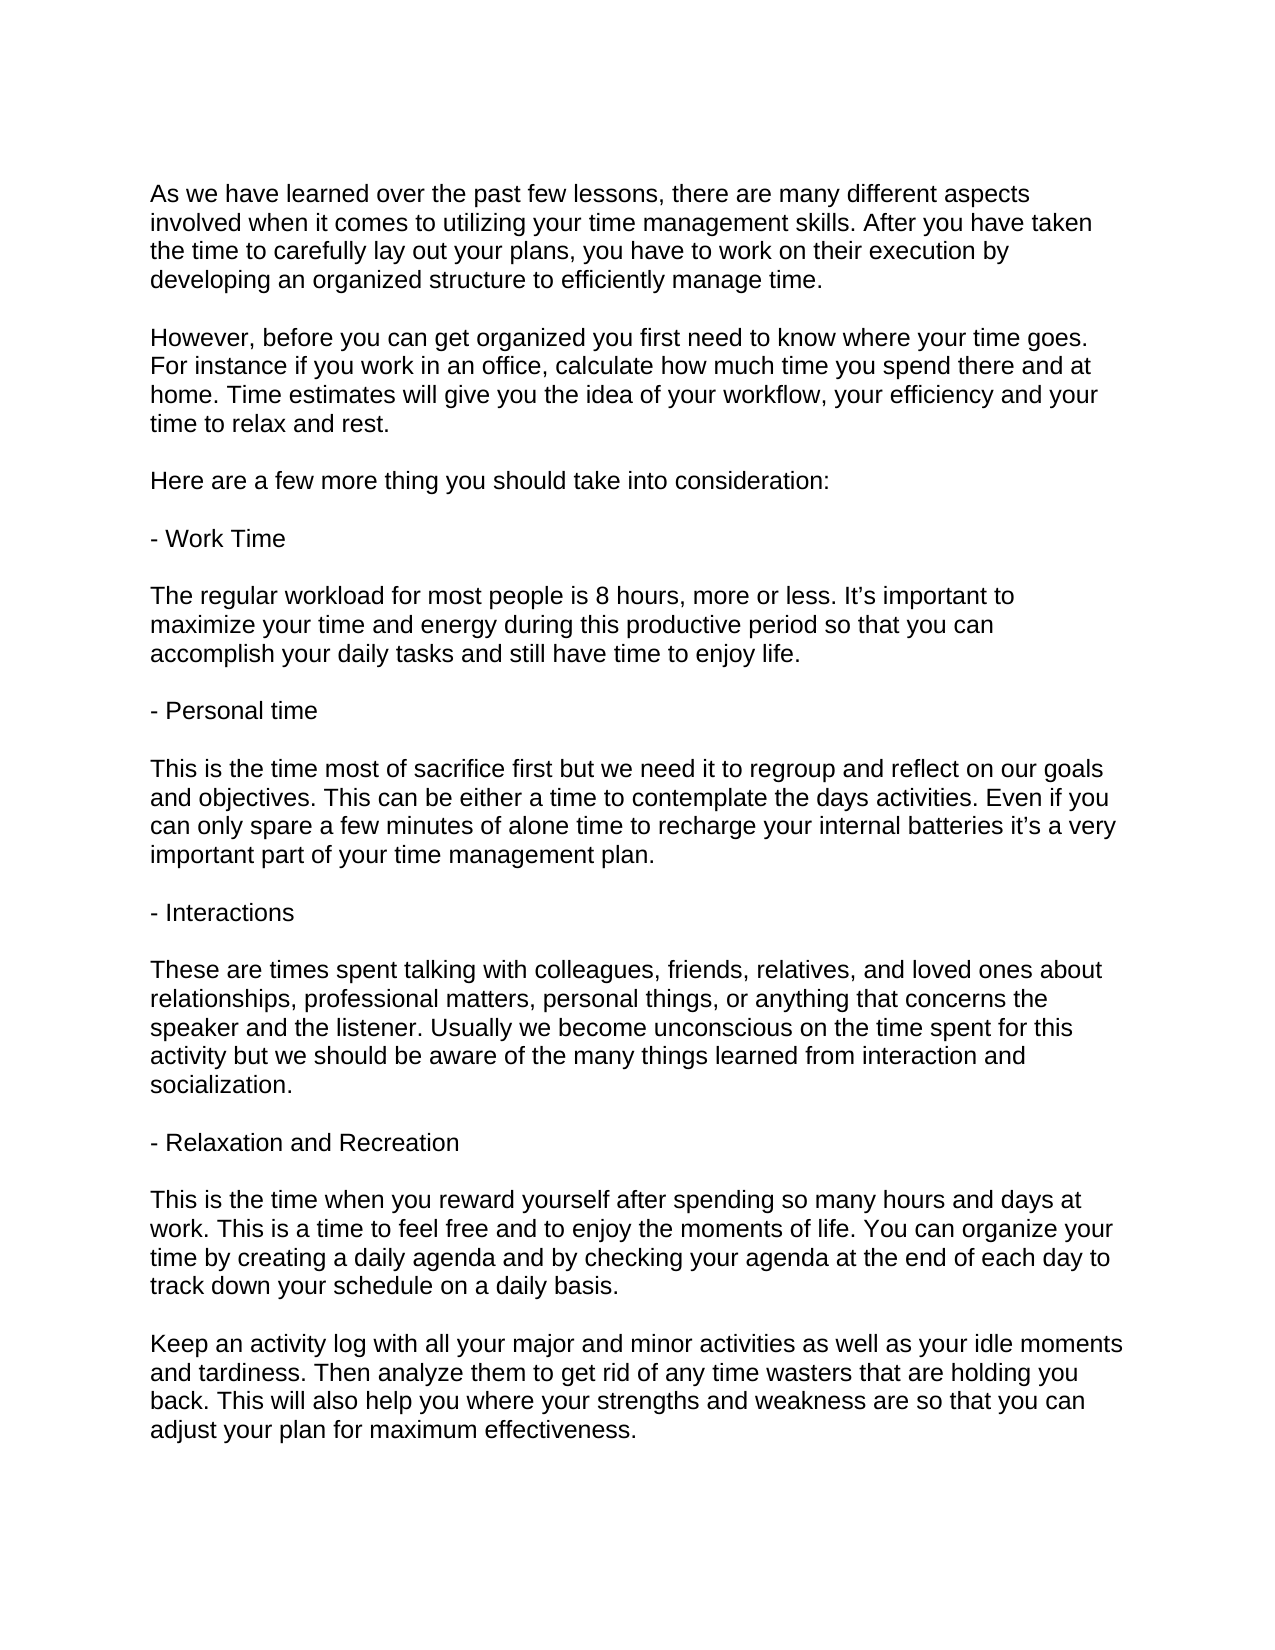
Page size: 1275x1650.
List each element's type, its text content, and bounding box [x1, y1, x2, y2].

text As we have learned over the past few lessons, there are many different aspects involved when it comes to utilizing your time management skills. After you have taken the time to carefully lay out your plans, you have to work on their execution by developing an organized structure to efficiently manage time. [150, 179, 1125, 294]
text These are times spent talking with colleagues, friends, relatives, and loved ones about relationships, professional matters, personal things, or anything that concerns the speaker and the listener. Usually we become unconscious on the time spent for this activity but we should be aware of the many things learned from interaction and socialization. [150, 955, 1125, 1099]
text This is the time when you reward yourself after spending so many hours and days at work. This is a time to feel free and to enjoy the moments of life. You can organize your time by creating a daily agenda and by checking your agenda at the end of each day to track down your schedule on a daily basis. [150, 1185, 1125, 1300]
text - Work Time [150, 524, 1125, 552]
text - Interactions [150, 897, 1125, 926]
text This is the time most of sacrifice first but we need it to regroup and reflect on our goals and objectives. This can be either a time to contemplate the days activities. Even if you can only spare a few minutes of alone time to recharge your internal batteries it’s a very important part of your time management plan. [150, 754, 1125, 869]
text Keep an activity log with all your major and minor activities as well as your idle moments and tardiness. Then analyze them to get rid of any time wasters that are holding you back. This will also help you where your strengths and weakness are so that you can adjust your plan for maximum effectiveness. [150, 1329, 1125, 1444]
text However, before you can get organized you first need to know where your time goes. For instance if you work in an office, calculate how much time you spend there and at home. Time estimates will give you the idea of your workflow, your efficiency and your time to relax and rest. [150, 322, 1125, 437]
text The regular workload for most people is 8 hours, more or less. It’s important to maximize your time and energy during this productive period so that you can accomplish your daily tasks and still have time to enjoy life. [150, 581, 1125, 667]
text Here are a few more thing you should take into consideration: [150, 466, 1125, 495]
text - Relaxation and Recreation [150, 1127, 1125, 1156]
text - Personal time [150, 696, 1125, 725]
